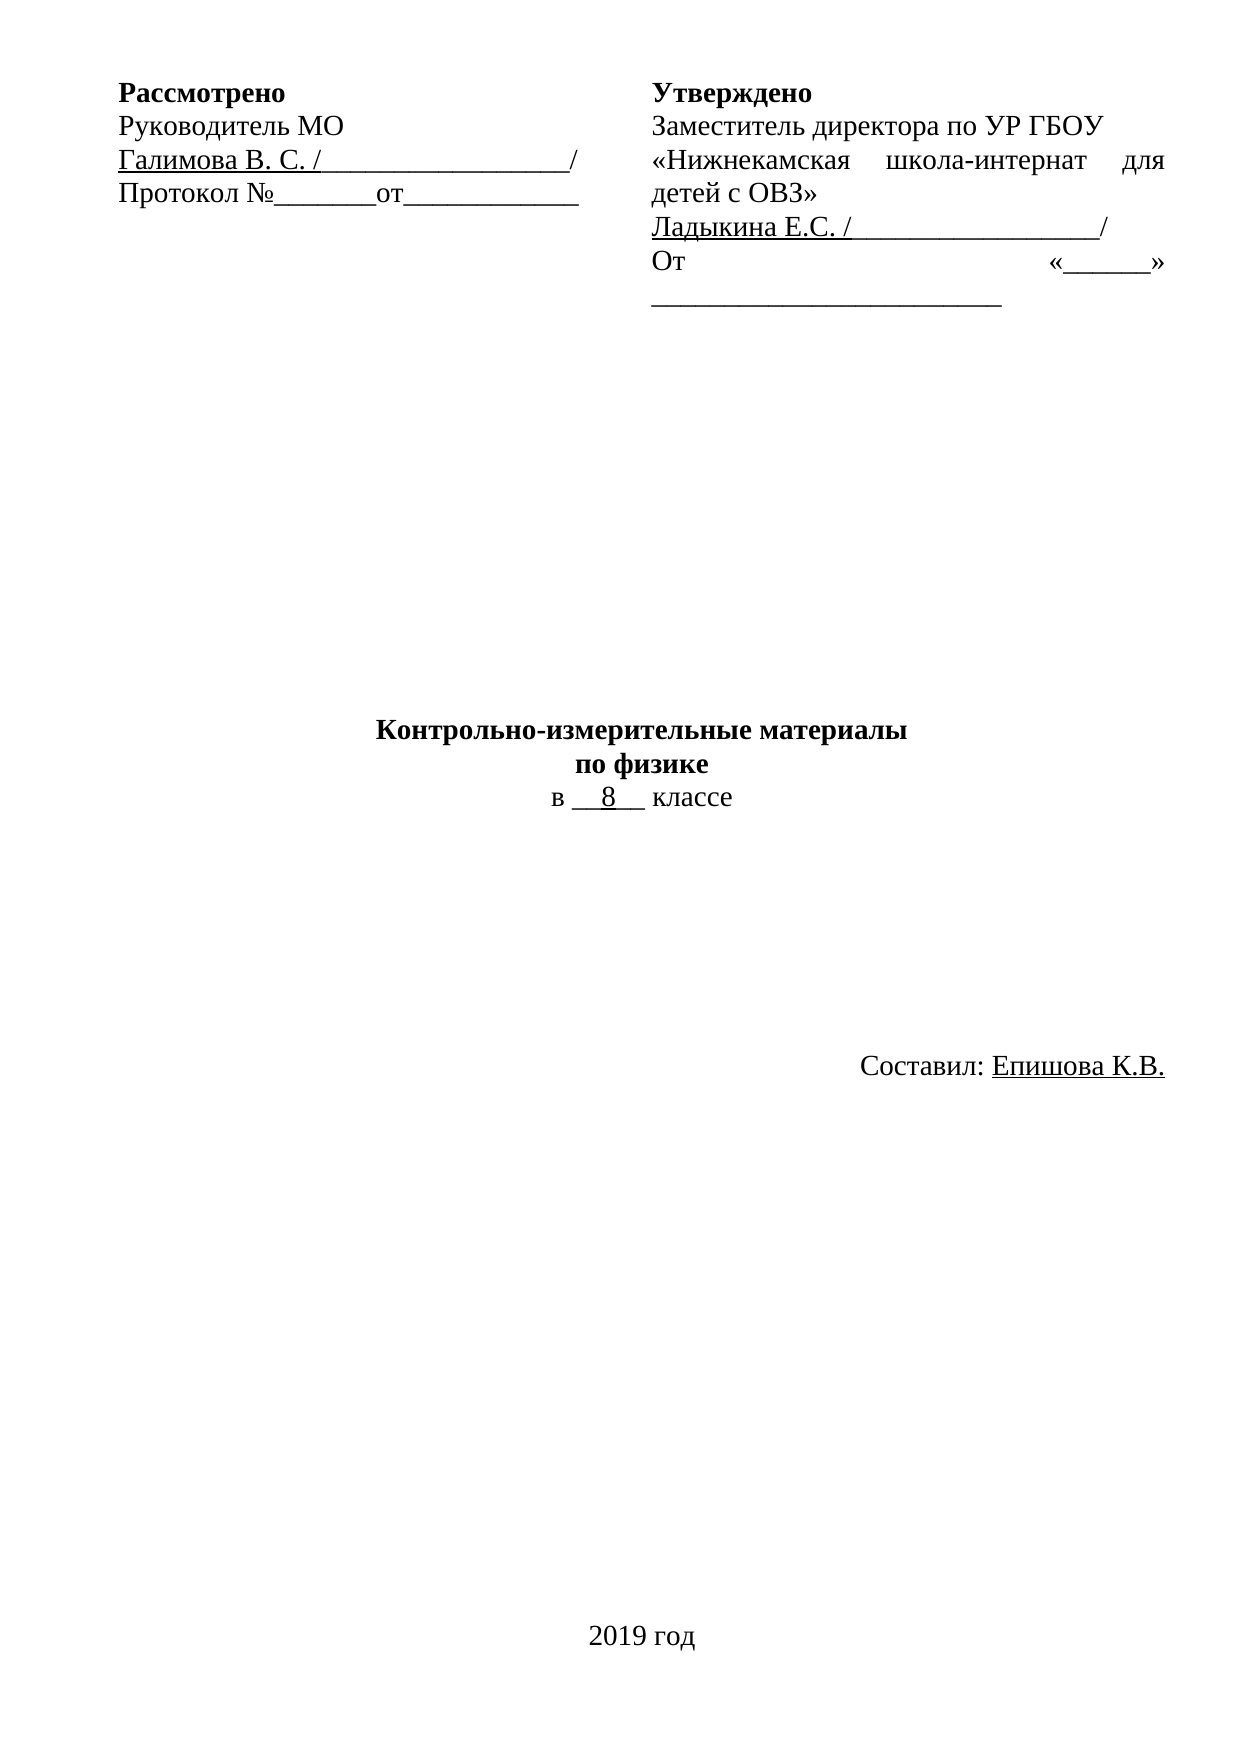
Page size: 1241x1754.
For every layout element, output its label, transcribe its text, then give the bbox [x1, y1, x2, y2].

text Составил: Епишова К.В. [118, 1048, 1165, 1081]
text по физике [118, 746, 1165, 779]
text в __8__ классе [118, 779, 1165, 813]
table_header Утверждено Заместитель директора по УР ГБОУ «Нижнекамская школа-интернат для детей с ОВЗ» Ладыкина Е.С. /_________________/ От «______» ________________________ [640, 75, 1176, 310]
text 2019 год [118, 1618, 1165, 1651]
table_header Рассмотрено Руководитель МО Галимова В. С. /_________________/ Протокол №_______от____________ [107, 75, 640, 310]
text Контрольно-измерительные материалы [118, 712, 1165, 746]
